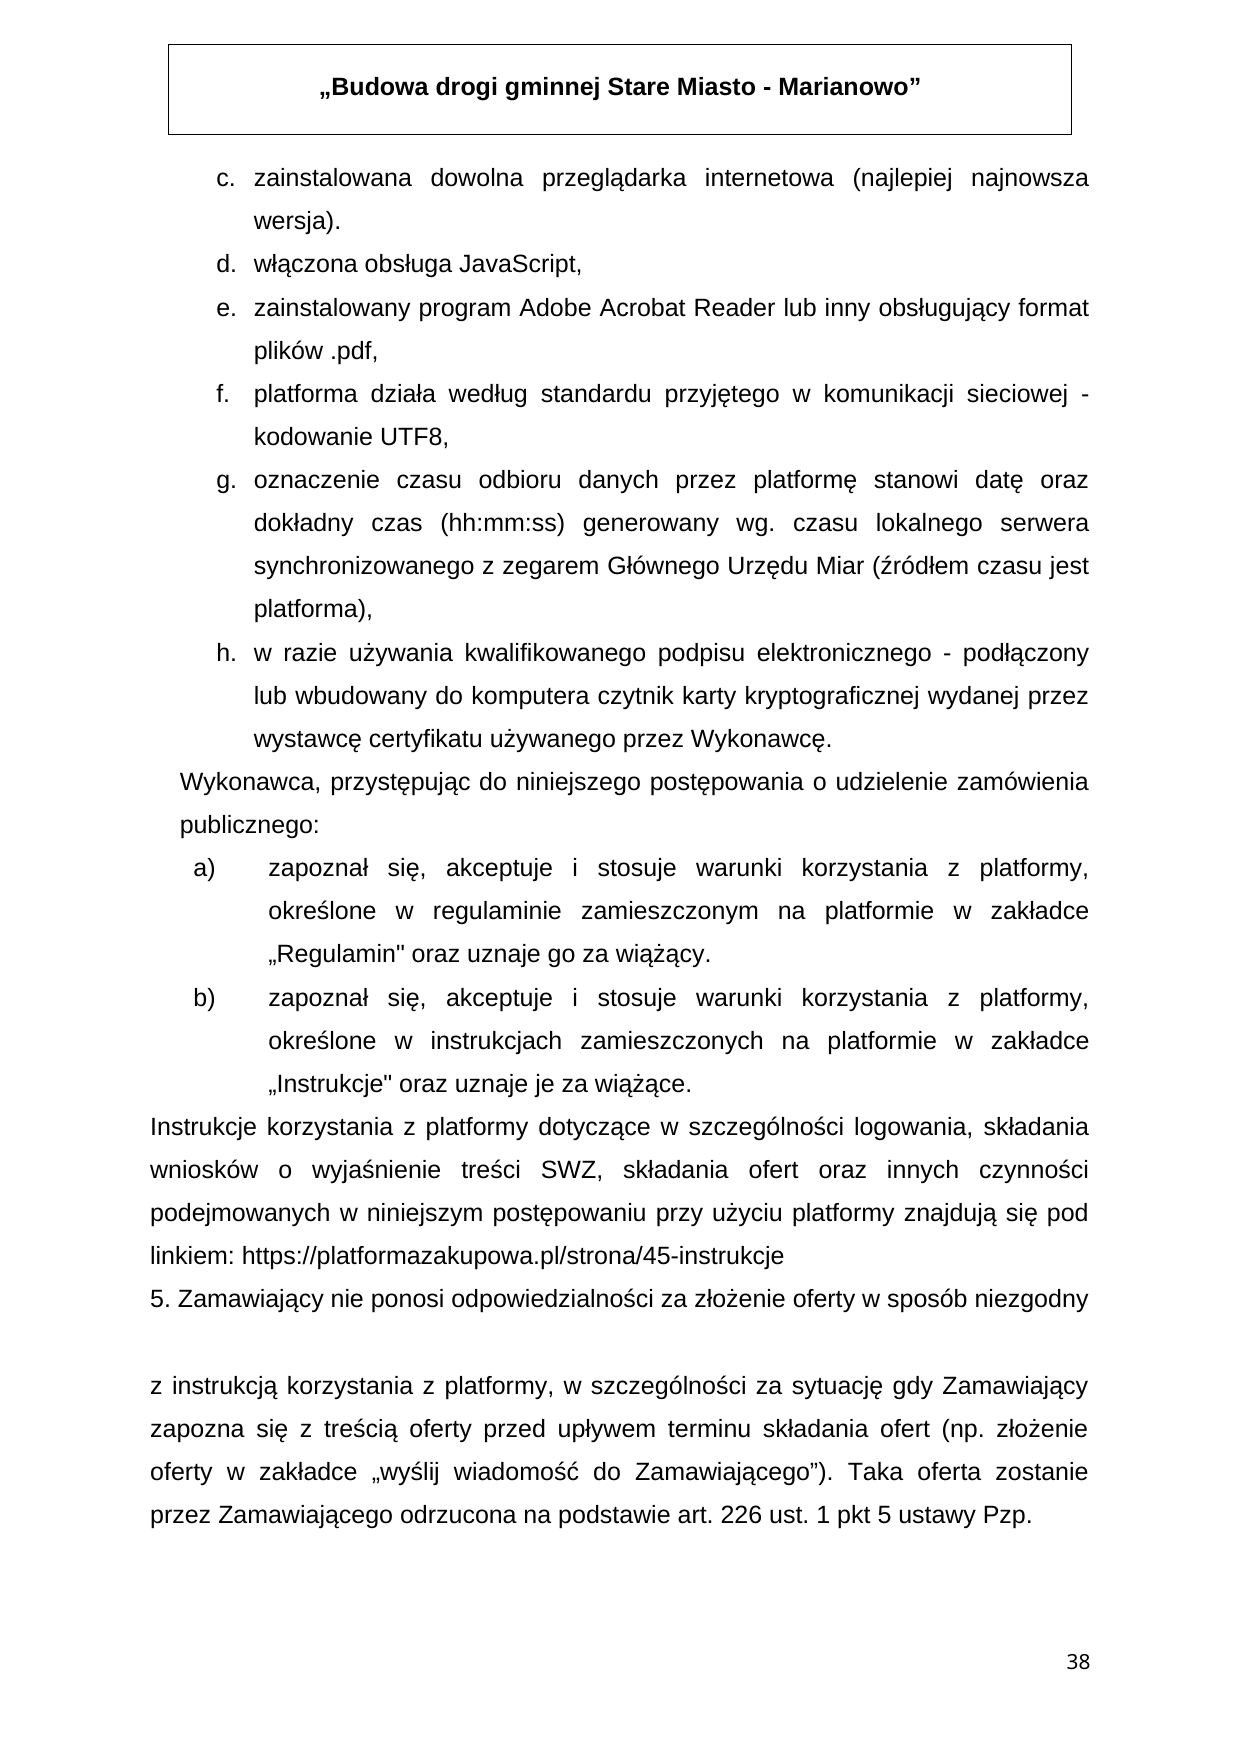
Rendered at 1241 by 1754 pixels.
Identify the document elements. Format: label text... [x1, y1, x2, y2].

list zainstalowany program Adobe Acrobat Reader lub inny obsługujący format plików .pdf, [216, 292, 1090, 364]
list włączona obsługa JavaScript, [216, 249, 1090, 278]
list oznaczenie czasu odbioru danych przez platformę stanowi datę oraz dokładny czas (hh:mm:ss) generowany wg. czasu lokalnego serwera synchronizowanego z zegarem Głównego Urzędu Miar (źródłem czasu jest platforma), [216, 465, 1090, 623]
list w razie używania kwalifikowanego podpisu elektronicznego - podłączony lub wbudowany do komputera czytnik karty kryptograficznej wydanej przez wystawcę certyfikatu używanego przez Wykonawcę. [216, 637, 1090, 752]
list zapoznał się, akceptuje i stosuje warunki korzystania z platformy, określone w regulaminie zamieszczonym na platformie w zakładce „Regulamin" oraz uznaje go za wiążący. [193, 853, 1090, 968]
text Instrukcje korzystania z platformy dotyczące w szczególności logowania, składania wniosków o wyjaśnienie treści SWZ, składania ofert oraz innych czynności podejmowanych w niniejszym postępowaniu przy użyciu platformy znajdują się pod linkiem: https://platformazakupowa.pl/strona/45-instrukcje [150, 1112, 1090, 1270]
text 5. Zamawiający nie ponosi odpowiedzialności za złożenie oferty w sposób niezgodny z instrukcją korzystania z platformy, w szczególności za sytuację gdy Zamawiający zapozna się z treścią oferty przed upływem terminu składania ofert (np. złożenie oferty w zakładce „wyślij wiadomość do Zamawiającego”). Taka oferta zostanie przez Zamawiającego odrzucona na podstawie art. 226 ust. 1 pkt 5 ustawy Pzp. [150, 1284, 1090, 1529]
text Wykonawca, przystępując do niniejszego postępowania o udzielenie zamówienia publicznego: [179, 767, 1090, 839]
list zainstalowana dowolna przeglądarka internetowa (najlepiej najnowsza wersja). [216, 163, 1090, 235]
list platforma działa według standardu przyjętego w komunikacji sieciowej - kodowanie UTF8, [216, 379, 1090, 451]
list zapoznał się, akceptuje i stosuje warunki korzystania z platformy, określone w instrukcjach zamieszczonych na platformie w zakładce „Instrukcje" oraz uznaje je za wiążące. [193, 982, 1090, 1097]
